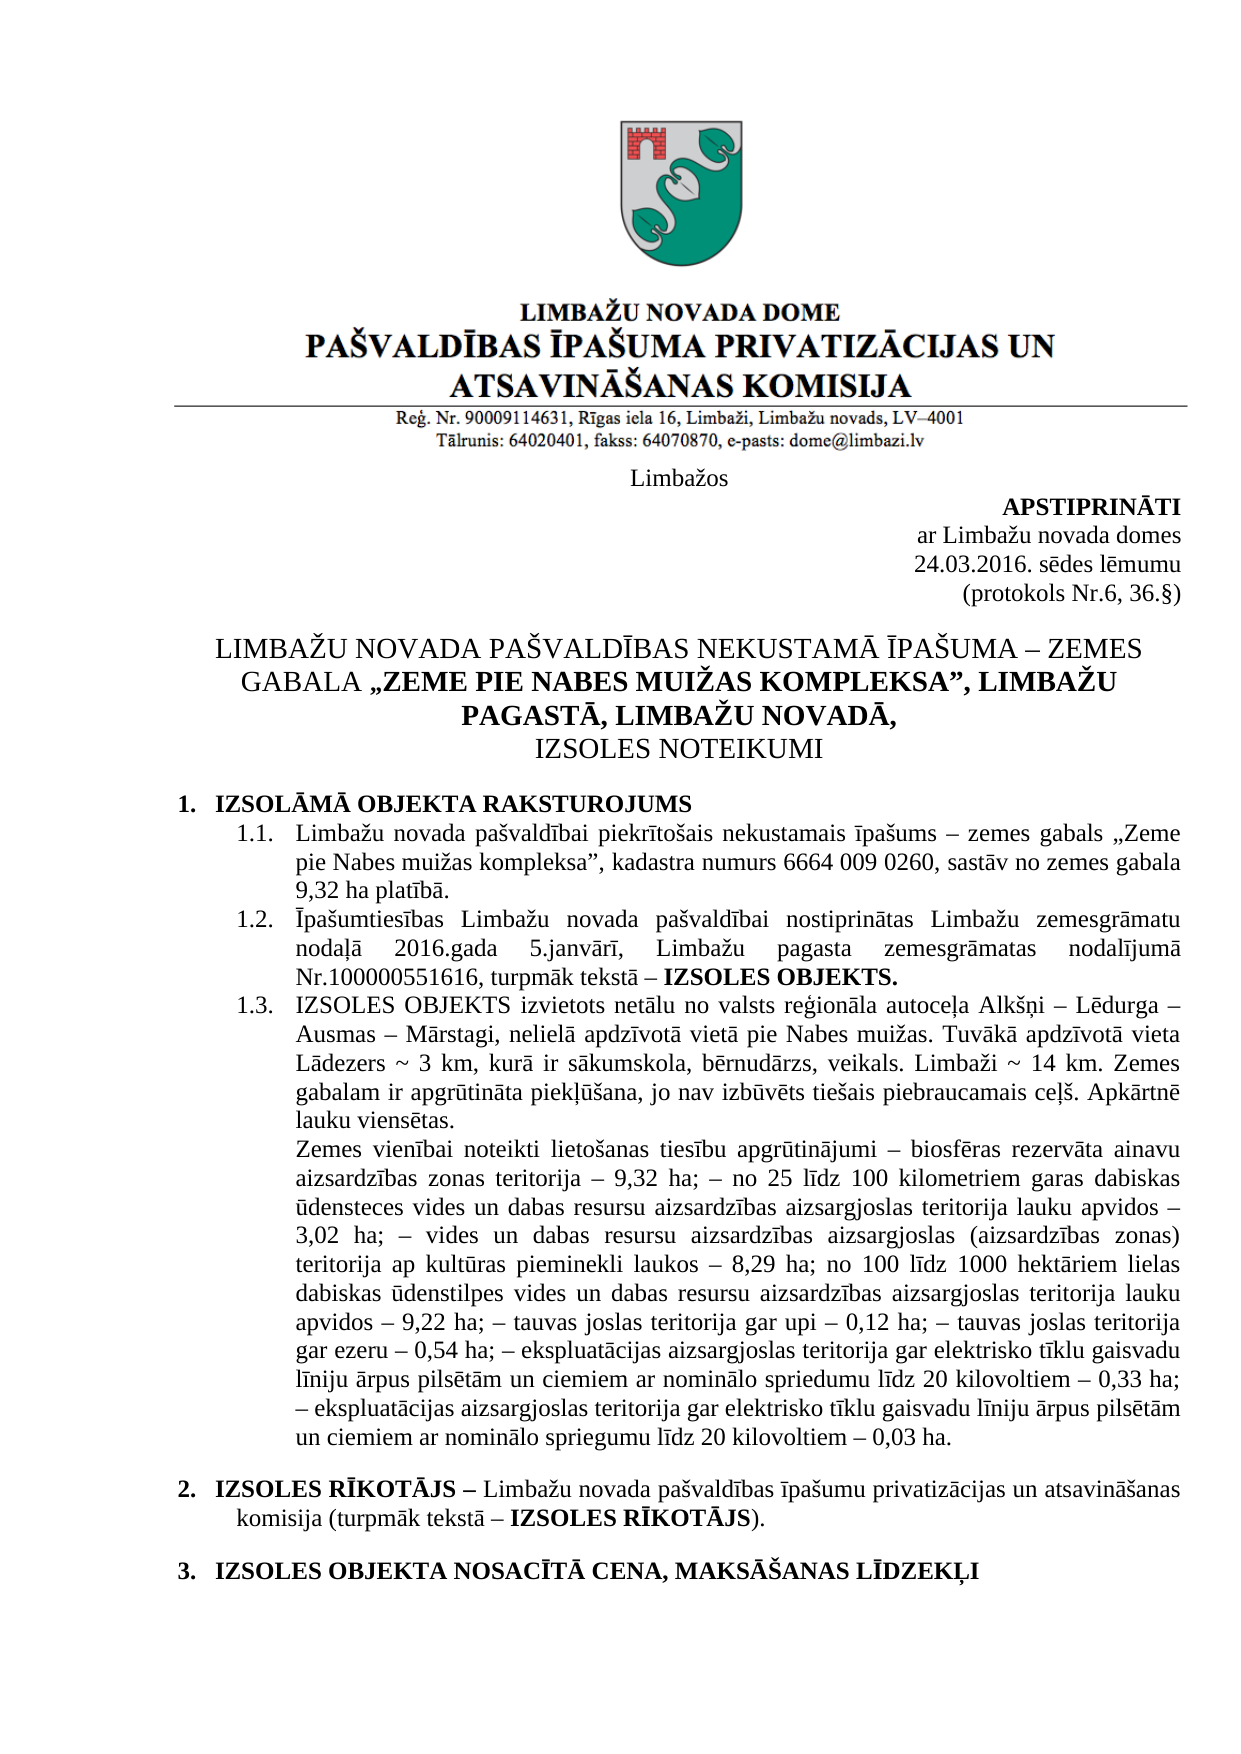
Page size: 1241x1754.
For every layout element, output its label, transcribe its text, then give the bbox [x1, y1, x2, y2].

picture [0, 1, 1236, 452]
list Īpašumtiesības Limbažu novada pašvaldībai nostiprinātas Limbažu zemesgrāmatu nodaļā 2016.gada 5.janvārī, Limbažu pagasta zemesgrāmatas nodalījumā Nr.100000551616, turpmāk tekstā – IZSOLES OBJEKTS. [236, 904, 1181, 990]
list IZSOLES OBJEKTA NOSACĪTĀ CENA, MAKSĀŠANAS LĪDZEKĻI [177, 1556, 1181, 1585]
list IZSOLES RĪKOTĀJS – Limbažu novada pašvaldības īpašumu privatizācijas un atsavināšanas komisija (turpmāk tekstā – IZSOLES RĪKOTĀJS). [177, 1474, 1181, 1532]
text (protokols Nr.6, 36.§) [177, 578, 1181, 607]
text 24.03.2016. sēdes lēmumu [177, 549, 1181, 578]
text limbažu NOVADA pašvaldības NEKUSTAMĀ ĪPAŠUMA – zemes gabala „ZEME PIE NABES MUIŽAS KOMPLEKSA”, Limbažu pagastā, limbažu novadā, [177, 631, 1181, 732]
list IZSOLES OBJEKTS izvietots netālu no valsts reģionāla autoceļa Alkšņi – Lēdurga – Ausmas – Mārstagi, nelielā apdzīvotā vietā pie Nabes muižas. Tuvākā apdzīvotā vieta Lādezers ~ 3 km, kurā ir sākumskola, bērnudārzs, veikals. Limbaži ~ 14 km. Zemes gabalam ir apgrūtināta piekļūšana, jo nav izbūvēts tiešais piebraucamais ceļš. Apkārtnē lauku viensētas. [236, 990, 1181, 1134]
text Zemes vienībai noteikti lietošanas tiesību apgrūtinājumi – biosfēras rezervāta ainavu aizsardzības zonas teritorija – 9,32 ha; – no 25 līdz 100 kilometriem garas dabiskas ūdensteces vides un dabas resursu aizsardzības aizsargjoslas teritorija lauku apvidos – 3,02 ha; – vides un dabas resursu aizsardzības aizsargjoslas (aizsardzības zonas) teritorija ap kultūras pieminekli laukos – 8,29 ha; no 100 līdz 1000 hektāriem lielas dabiskas ūdenstilpes vides un dabas resursu aizsardzības aizsargjoslas teritorija lauku apvidos – 9,22 ha; – tauvas joslas teritorija gar upi – 0,12 ha; – tauvas joslas teritorija gar ezeru – 0,54 ha; – ekspluatācijas aizsargjoslas teritorija gar elektrisko tīklu gaisvadu līniju ārpus pilsētām un ciemiem ar nominālo spriedumu līdz 20 kilovoltiem – 0,33 ha; – ekspluatācijas aizsargjoslas teritorija gar elektrisko tīklu gaisvadu līniju ārpus pilsētām un ciemiem ar nominālo spriegumu līdz 20 kilovoltiem – 0,03 ha. [295, 1134, 1181, 1450]
text APSTIPRINĀTI [251, 492, 1181, 521]
text ar Limbažu novada domes [477, 521, 1181, 549]
list IZSOLĀMĀ OBJEKTA RAKSTUROJUMS [177, 789, 1181, 818]
text IZSOLES NOTEIKUMI [177, 732, 1181, 765]
list Limbažu novada pašvaldībai piekrītošais nekustamais īpašums – zemes gabals „Zeme pie Nabes muižas kompleksa”, kadastra numurs 6664 009 0260, sastāv no zemes gabala 9,32 ha platībā. [236, 818, 1181, 904]
text Limbažos [177, 452, 1181, 492]
